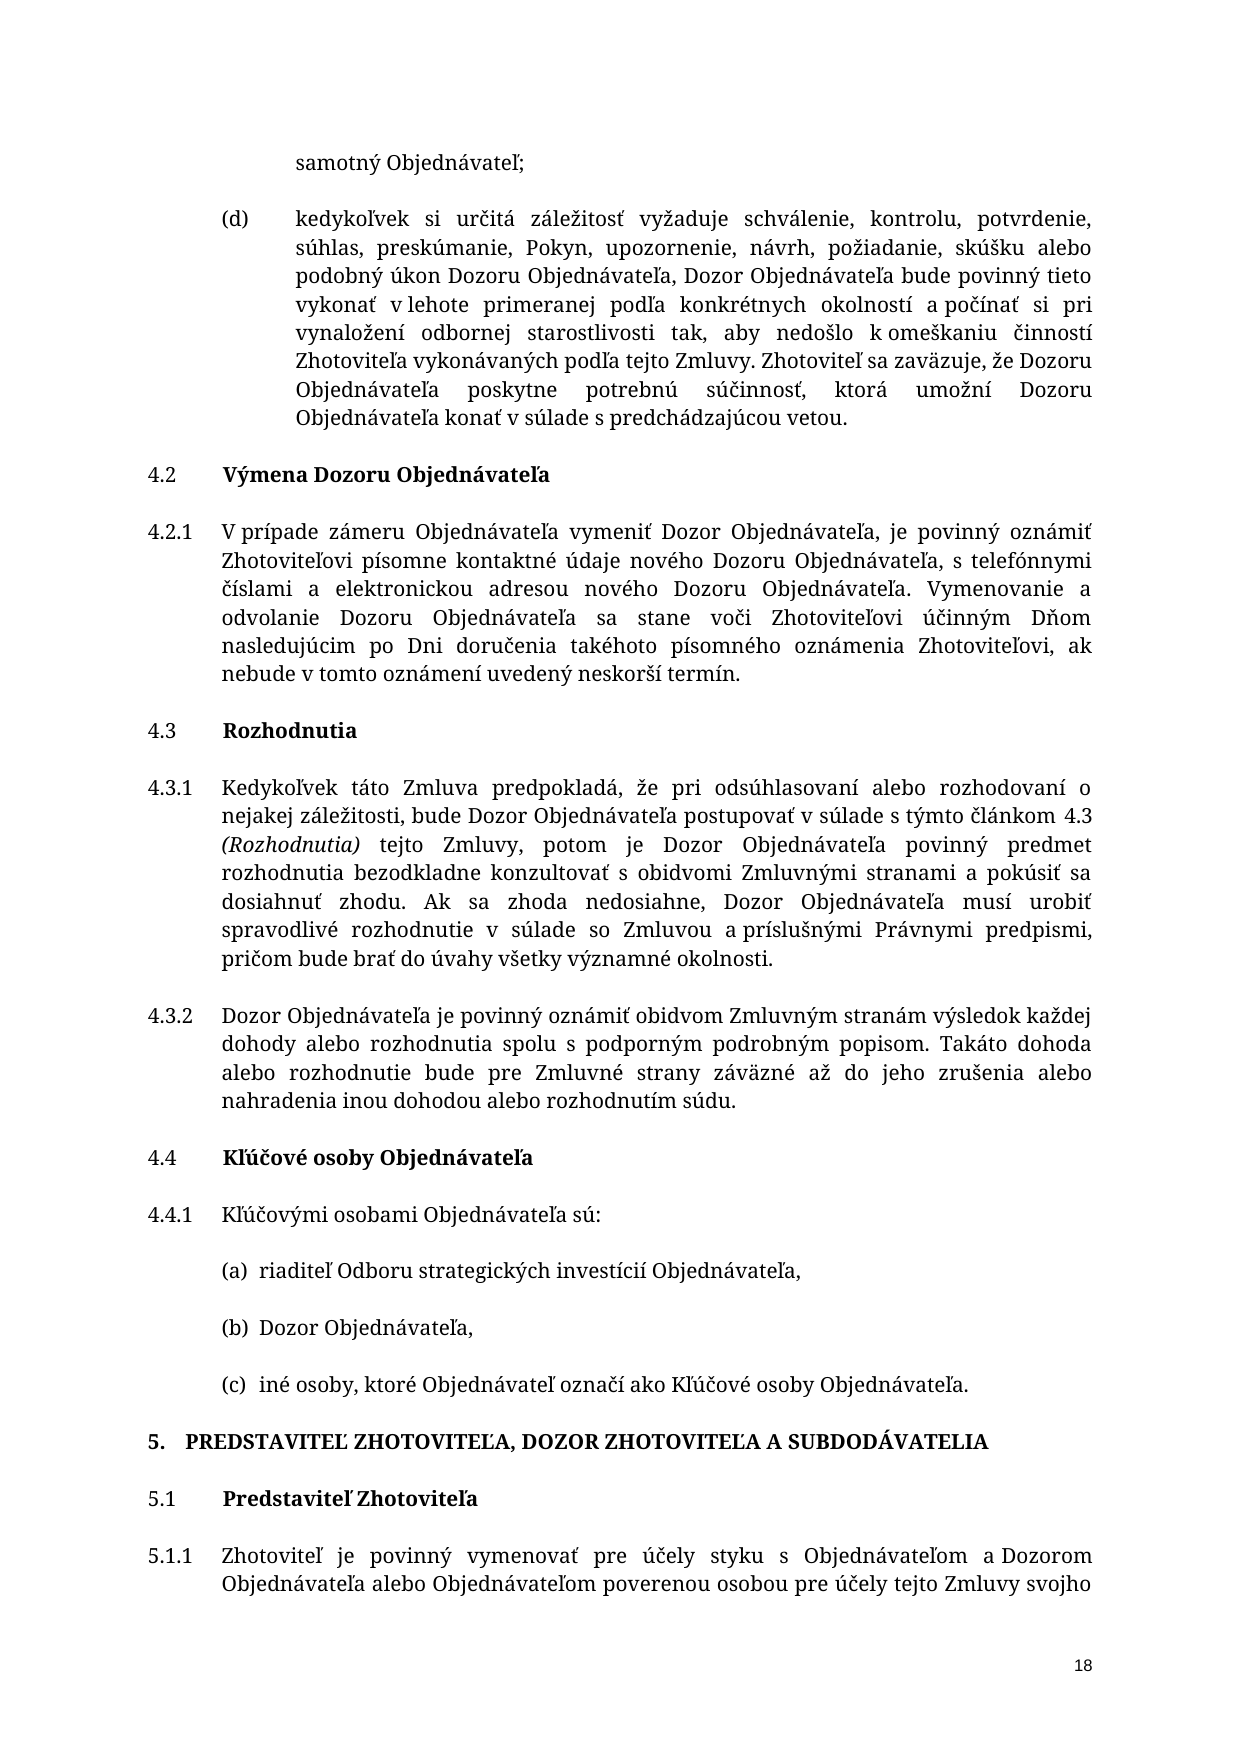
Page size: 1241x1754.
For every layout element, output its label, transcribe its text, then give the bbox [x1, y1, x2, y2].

list Dozor Objednávateľa, [221, 1313, 1093, 1342]
list Výmena Dozoru Objednávateľa [148, 460, 1093, 489]
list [148, 1541, 1093, 1598]
list Kľúčové osoby Objednávateľa [148, 1143, 1093, 1171]
list kedykoľvek si určitá záležitosť vyžaduje schválenie, kontrolu, potvrdenie, súhlas, preskúmanie, Pokyn, upozornenie, návrh, požiadanie, skúšku alebo podobný úkon Dozoru Objednávateľa, Dozor Objednávateľa bude povinný tieto vykonať v lehote primeranej podľa konkrétnych okolností a počínať si pri vynaložení odbornej starostlivosti tak, aby nedošlo k omeškaniu činností Zhotoviteľa vykonávaných podľa tejto Zmluvy. Zhotoviteľ sa zaväzuje, že Dozoru Objednávateľa poskytne potrebnú súčinnosť, ktorá umožní Dozoru Objednávateľa konať v súlade s predchádzajúcou vetou. [221, 204, 1093, 432]
list Predstaviteľ Zhotoviteľa [148, 1484, 1093, 1513]
list PREDSTAVITEĽ ZHOTOVITEĽA, DOZOR ZHOTOVITEĽA A SUBDODÁVATELIA [148, 1427, 1093, 1456]
list iné osoby, ktoré Objednávateľ označí ako Kľúčové osoby Objednávateľa. [221, 1370, 1093, 1399]
list Rozhodnutia [148, 716, 1093, 745]
list V prípade zámeru Objednávateľa vymeniť Dozor Objednávateľa, je povinný oznámiť Zhotoviteľovi písomne kontaktné údaje nového Dozoru Objednávateľa, s telefónnymi číslami a elektronickou adresou nového Dozoru Objednávateľa. Vymenovanie a odvolanie Dozoru Objednávateľa sa stane voči Zhotoviteľovi účinným Dňom nasledujúcim po Dni doručenia takéhoto písomného oznámenia Zhotoviteľovi, ak nebude v tomto oznámení uvedený neskorší termín. [148, 517, 1093, 688]
list riaditeľ Odboru strategických investícií Objednávateľa, [221, 1257, 1093, 1285]
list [221, 148, 1093, 176]
list Kedykoľvek táto Zmluva predpokladá, že pri odsúhlasovaní alebo rozhodovaní o nejakej záležitosti, bude Dozor Objednávateľa postupovať v súlade s týmto článkom 4.3 (Rozhodnutia) tejto Zmluvy, potom je Dozor Objednávateľa povinný predmet rozhodnutia bezodkladne konzultovať s obidvomi Zmluvnými stranami a pokúsiť sa dosiahnuť zhodu. Ak sa zhoda nedosiahne, Dozor Objednávateľa musí urobiť spravodlivé rozhodnutie v súlade so Zmluvou a príslušnými Právnymi predpismi, pričom bude brať do úvahy všetky významné okolnosti. [148, 773, 1093, 972]
list Kľúčovými osobami Objednávateľa sú: [148, 1200, 1093, 1228]
list Dozor Objednávateľa je povinný oznámiť obidvom Zmluvným stranám výsledok každej dohody alebo rozhodnutia spolu s podporným podrobným popisom. Takáto dohoda alebo rozhodnutie bude pre Zmluvné strany záväzné až do jeho zrušenia alebo nahradenia inou dohodou alebo rozhodnutím súdu. [148, 1001, 1093, 1114]
